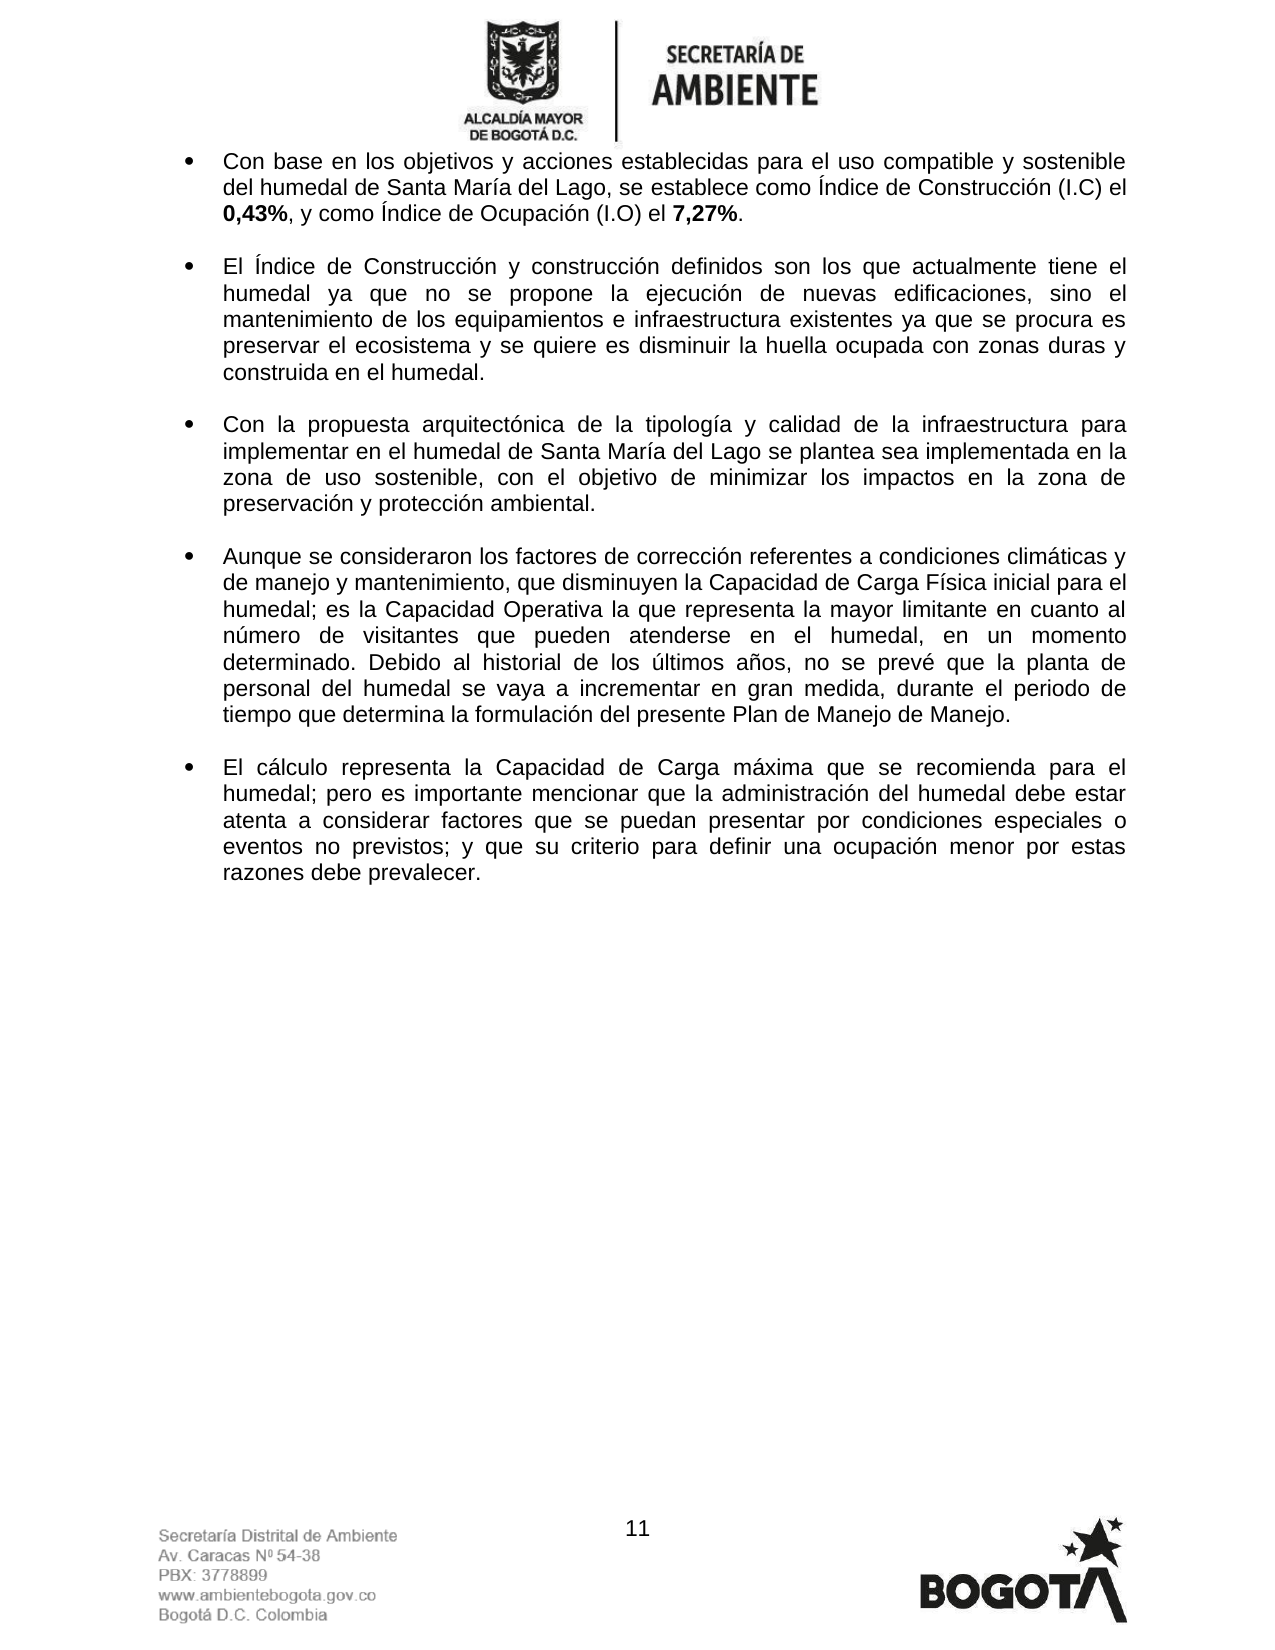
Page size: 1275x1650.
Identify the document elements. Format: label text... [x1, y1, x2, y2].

picture [910, 1508, 1128, 1631]
list El Índice de Construcción y construcción definidos son los que actualmente tiene el humedal ya que no se propone la ejecución de nuevas edificaciones, sino el mantenimiento de los equipamientos e infraestructura existentes ya que se procura es preservar el ecosistema y se quiere es disminuir la huella ocupada con zonas duras y construida en el humedal. [185, 253, 1127, 385]
list Con base en los objetivos y acciones establecidas para el uso compatible y sostenible del humedal de Santa María del Lago, se establece como Índice de Construcción (I.C) el 0,43%, y como Índice de Ocupación (I.O) el 7,27%. [185, 148, 1127, 227]
list Aunque se consideraron los factores de corrección referentes a condiciones climáticas y de manejo y mantenimiento, que disminuyen la Capacidad de Carga Física inicial para el humedal; es la Capacidad Operativa la que representa la mayor limitante en cuanto al número de visitantes que pueden atenderse en el humedal, en un momento determinado. Debido al historial de los últimos años, no se prevé que la planta de personal del humedal se vaya a incrementar en gran medida, durante el periodo de tiempo que determina la formulación del presente Plan de Manejo de Manejo. [185, 543, 1127, 727]
picture [424, 12, 856, 148]
list El cálculo representa la Capacidad de Carga máxima que se recomienda para el humedal; pero es importante mencionar que la administración del humedal debe estar atenta a considerar factores que se puedan presentar por condiciones especiales o eventos no previstos; y que su criterio para definir una ocupación menor por estas razones debe prevalecer. [185, 754, 1127, 886]
list Con la propuesta arquitectónica de la tipología y calidad de la infraestructura para implementar en el humedal de Santa María del Lago se plantea sea implementada en la zona de uso sostenible, con el objetivo de minimizar los impactos en la zona de preservación y protección ambiental. [185, 411, 1127, 517]
picture [147, 1520, 418, 1634]
